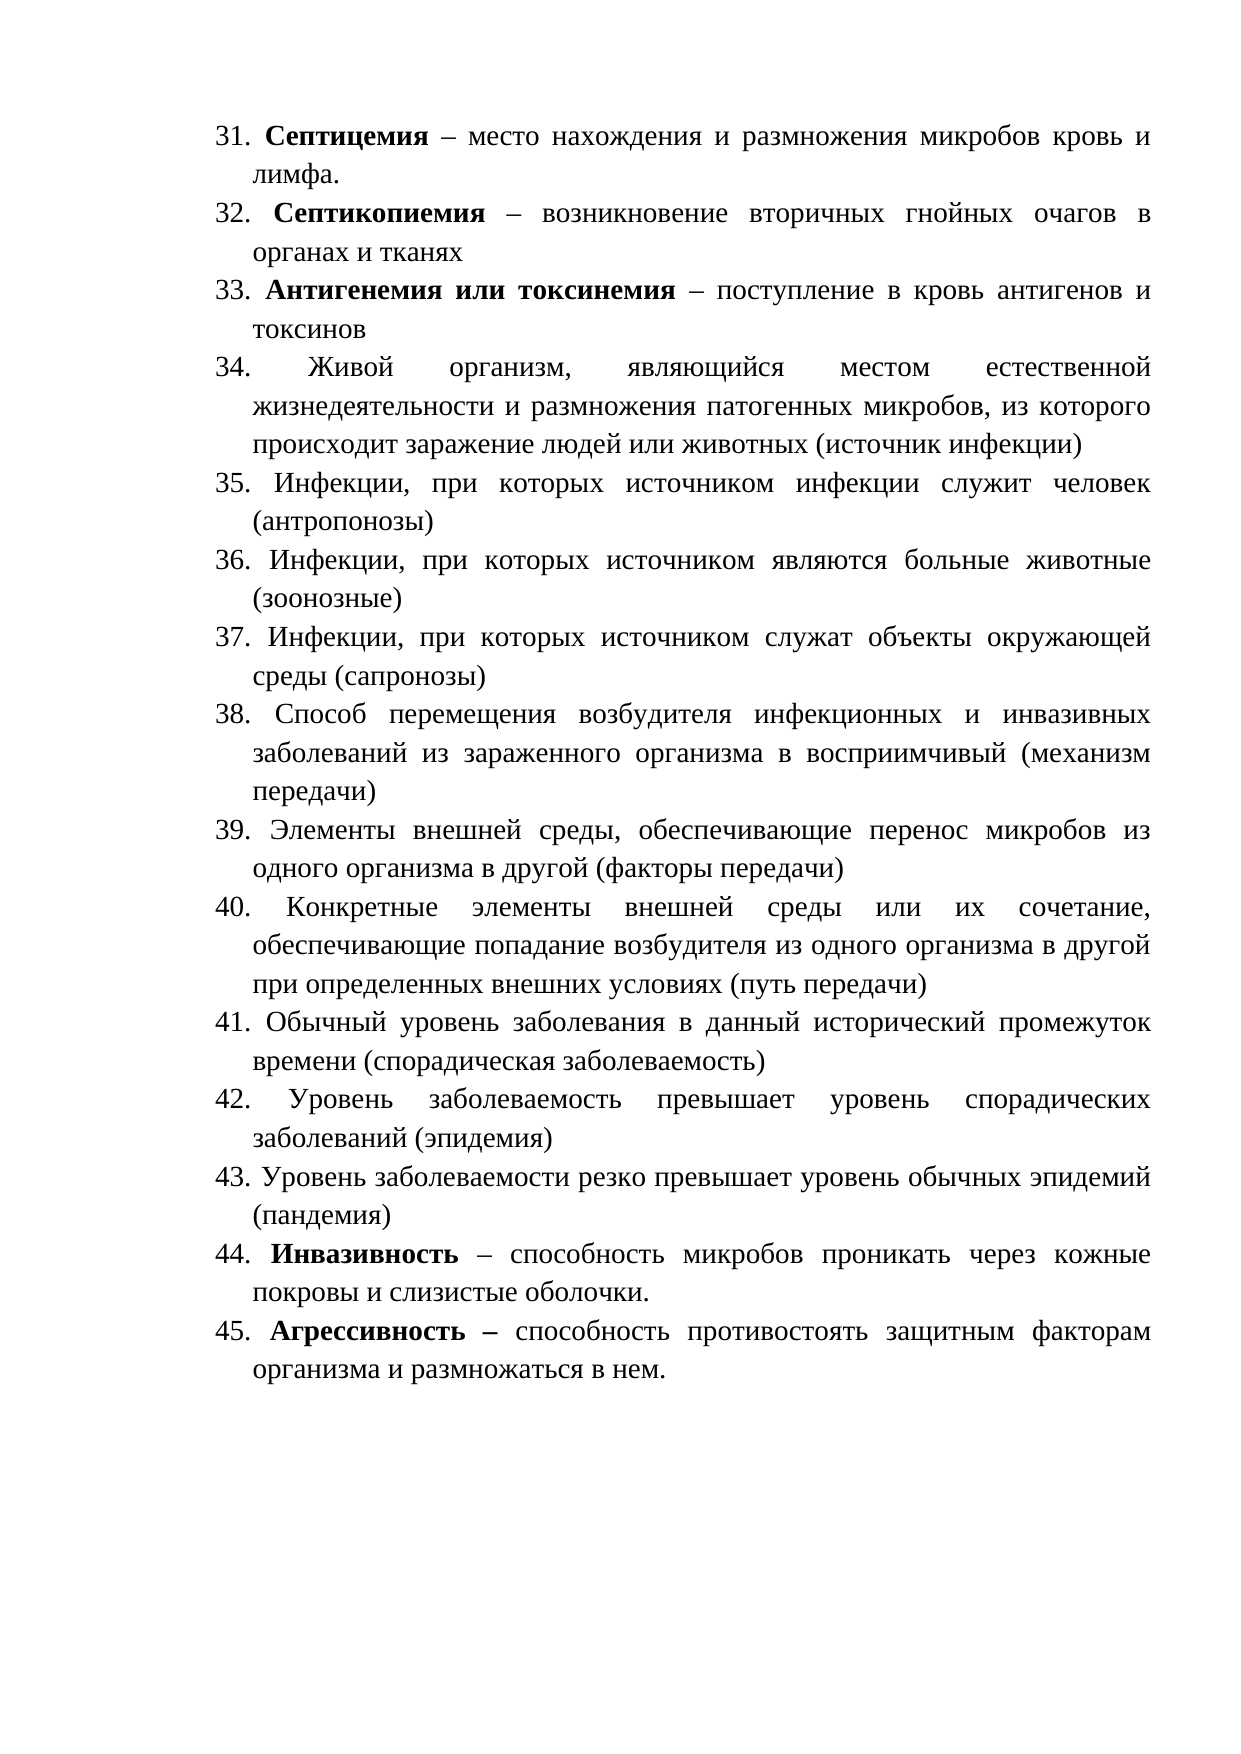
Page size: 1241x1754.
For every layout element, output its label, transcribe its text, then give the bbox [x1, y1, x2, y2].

list Конкретные элементы внешней среды или их сочетание, обеспечивающие попадание возбудителя из одного организма в другой при определенных внешних условиях (путь передачи) [215, 889, 1152, 999]
list Агрессивность – способность противостоять защитным факторам организма и размножаться в нем. [215, 1313, 1152, 1385]
list Уровень заболеваемость превышает уровень спорадических заболеваний (эпидемия) [215, 1082, 1152, 1154]
list Уровень заболеваемости резко превышает уровень обычных эпидемий (пандемия) [215, 1159, 1152, 1231]
list Элементы внешней среды, обеспечивающие перенос микробов из одного организма в другой (факторы передачи) [215, 812, 1152, 884]
list Септицемия – место нахождения и размножения микробов кровь и лимфа. [215, 118, 1152, 190]
list Септикопиемия – возникновение вторичных гнойных очагов в органах и тканях [215, 195, 1152, 267]
list Инфекции, при которых источником являются больные животные (зоонозные) [215, 542, 1152, 614]
list Инвазивность – способность микробов проникать через кожные покровы и слизистые оболочки. [215, 1236, 1152, 1308]
list Способ перемещения возбудителя инфекционных и инвазивных заболеваний из зараженного организма в восприимчивый (механизм передачи) [215, 696, 1152, 807]
list Антигенемия или токсинемия – поступление в кровь антигенов и токсинов [215, 272, 1152, 344]
list Инфекции, при которых источником служат объекты окружающей среды (сапронозы) [215, 619, 1152, 691]
list Обычный уровень заболевания в данный исторический промежуток времени (спорадическая заболеваемость) [215, 1004, 1152, 1077]
list Живой организм, являющийся местом естественной жизнедеятельности и размножения патогенных микробов, из которого происходит заражение людей или животных (источник инфекции) [215, 349, 1152, 460]
list Инфекции, при которых источником инфекции служит человек (антропонозы) [215, 465, 1152, 537]
